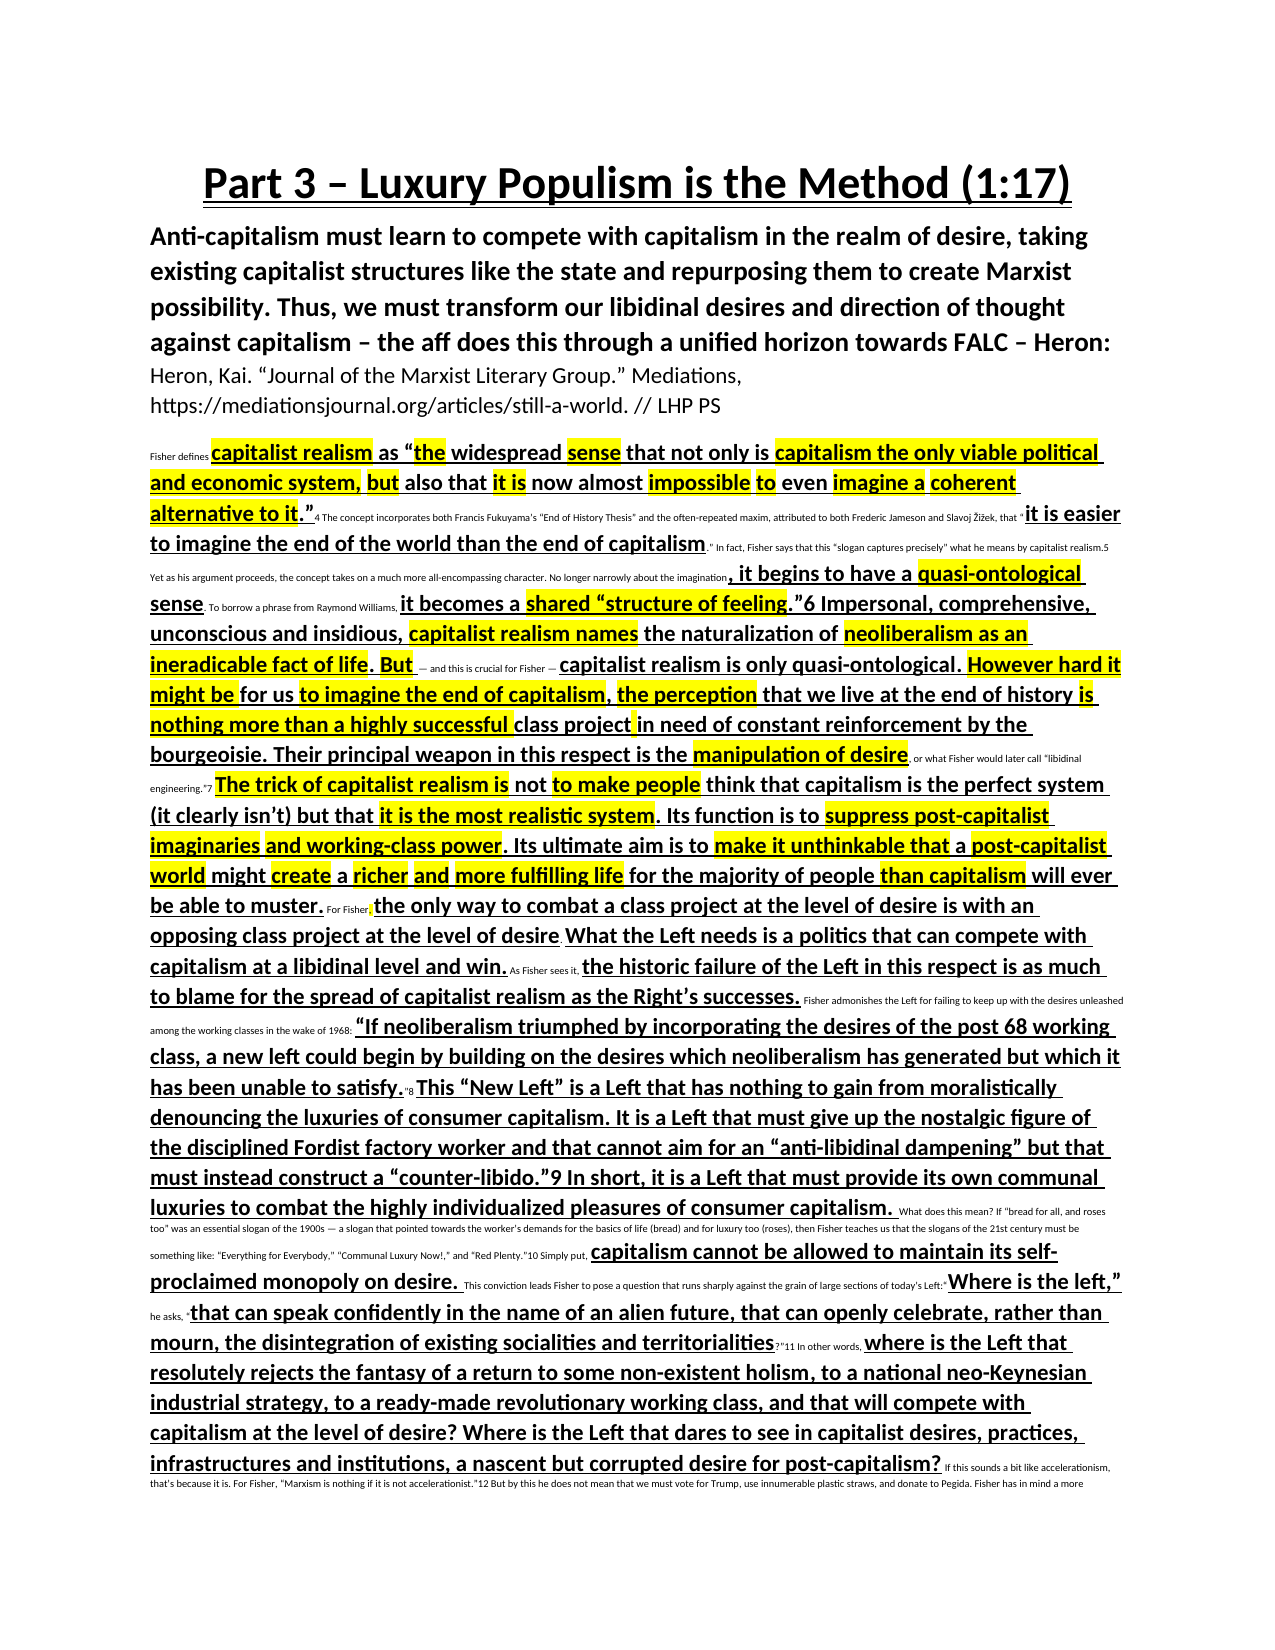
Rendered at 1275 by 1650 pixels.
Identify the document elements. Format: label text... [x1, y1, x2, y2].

subtitle Part 3 – Luxury Populism is the Method (1:17) [150, 154, 1125, 210]
text Heron, Kai. “Journal of the Marxist Literary Group.” Mediations, https://mediationsjournal.org/articles/still-a-world. // LHP PS [150, 361, 1125, 419]
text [150, 438, 1125, 1490]
subtitle Anti-capitalism must learn to compete with capitalism in the realm of desire, taking existing capitalist structures like the state and repurposing them to create Marxist possibility. Thus, we must transform our libidinal desires and direction of thought against capitalism – the aff does this through a unified horizon towards FALC – Heron: [150, 219, 1125, 358]
